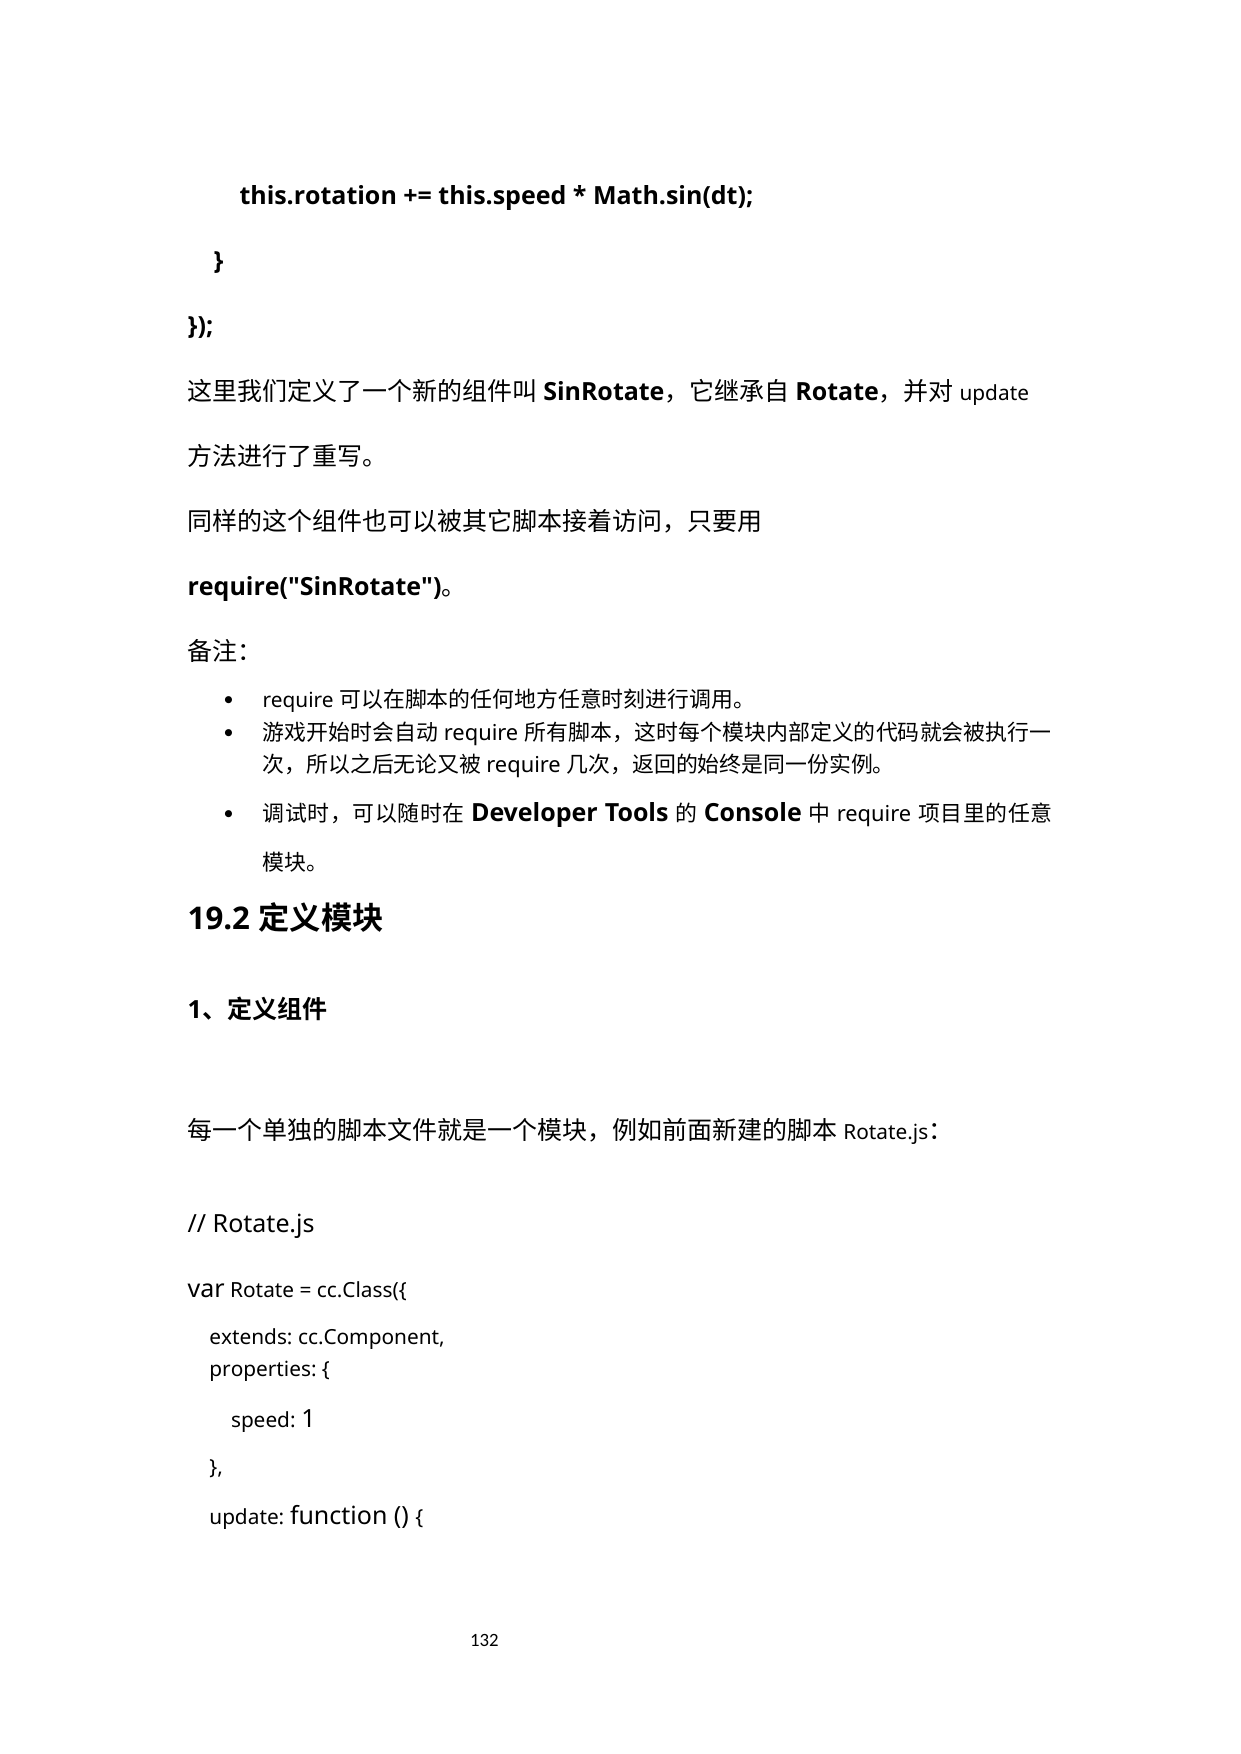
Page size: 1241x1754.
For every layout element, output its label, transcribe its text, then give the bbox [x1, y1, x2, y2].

text 同样的这个组件也可以被其它脚本接着访问，只要用 require("SinRotate")。 [187, 487, 978, 617]
text } [187, 227, 1053, 292]
subtitle 1、定义组件 [187, 976, 1053, 1041]
text 每一个单独的脚本文件就是一个模块，例如前面新建的脚本 Rotate.js： [187, 1096, 1053, 1161]
text var Rotate = cc.Class({ [187, 1255, 1053, 1320]
text }, [187, 1450, 1053, 1482]
text properties: { [187, 1352, 1053, 1385]
list 游戏开始时会自动 require 所有脚本，这时每个模块内部定义的代码就会被执行一次，所以之后无论又被 require 几次，返回的始终是同一份实例。 [225, 714, 1053, 779]
text extends: cc.Component, [187, 1320, 1053, 1352]
text 备注： [187, 617, 1053, 682]
text 这里我们定义了一个新的组件叫 SinRotate，它继承自 Rotate，并对 update 方法进行了重写。 [187, 357, 1053, 487]
text update: function () { [187, 1482, 1053, 1547]
list 调试时，可以随时在 Developer Tools 的 Console 中 require 项目里的任意模块。 [225, 779, 1053, 877]
list require 可以在脚本的任何地方任意时刻进行调用。 [225, 682, 1053, 714]
subtitle 19.2 定义模块 [187, 883, 1053, 948]
text }); [187, 292, 1053, 357]
text this.rotation += this.speed * Math.sin(dt); [187, 162, 1053, 227]
text speed: 1 [187, 1385, 1053, 1450]
text // Rotate.js [187, 1190, 1053, 1255]
